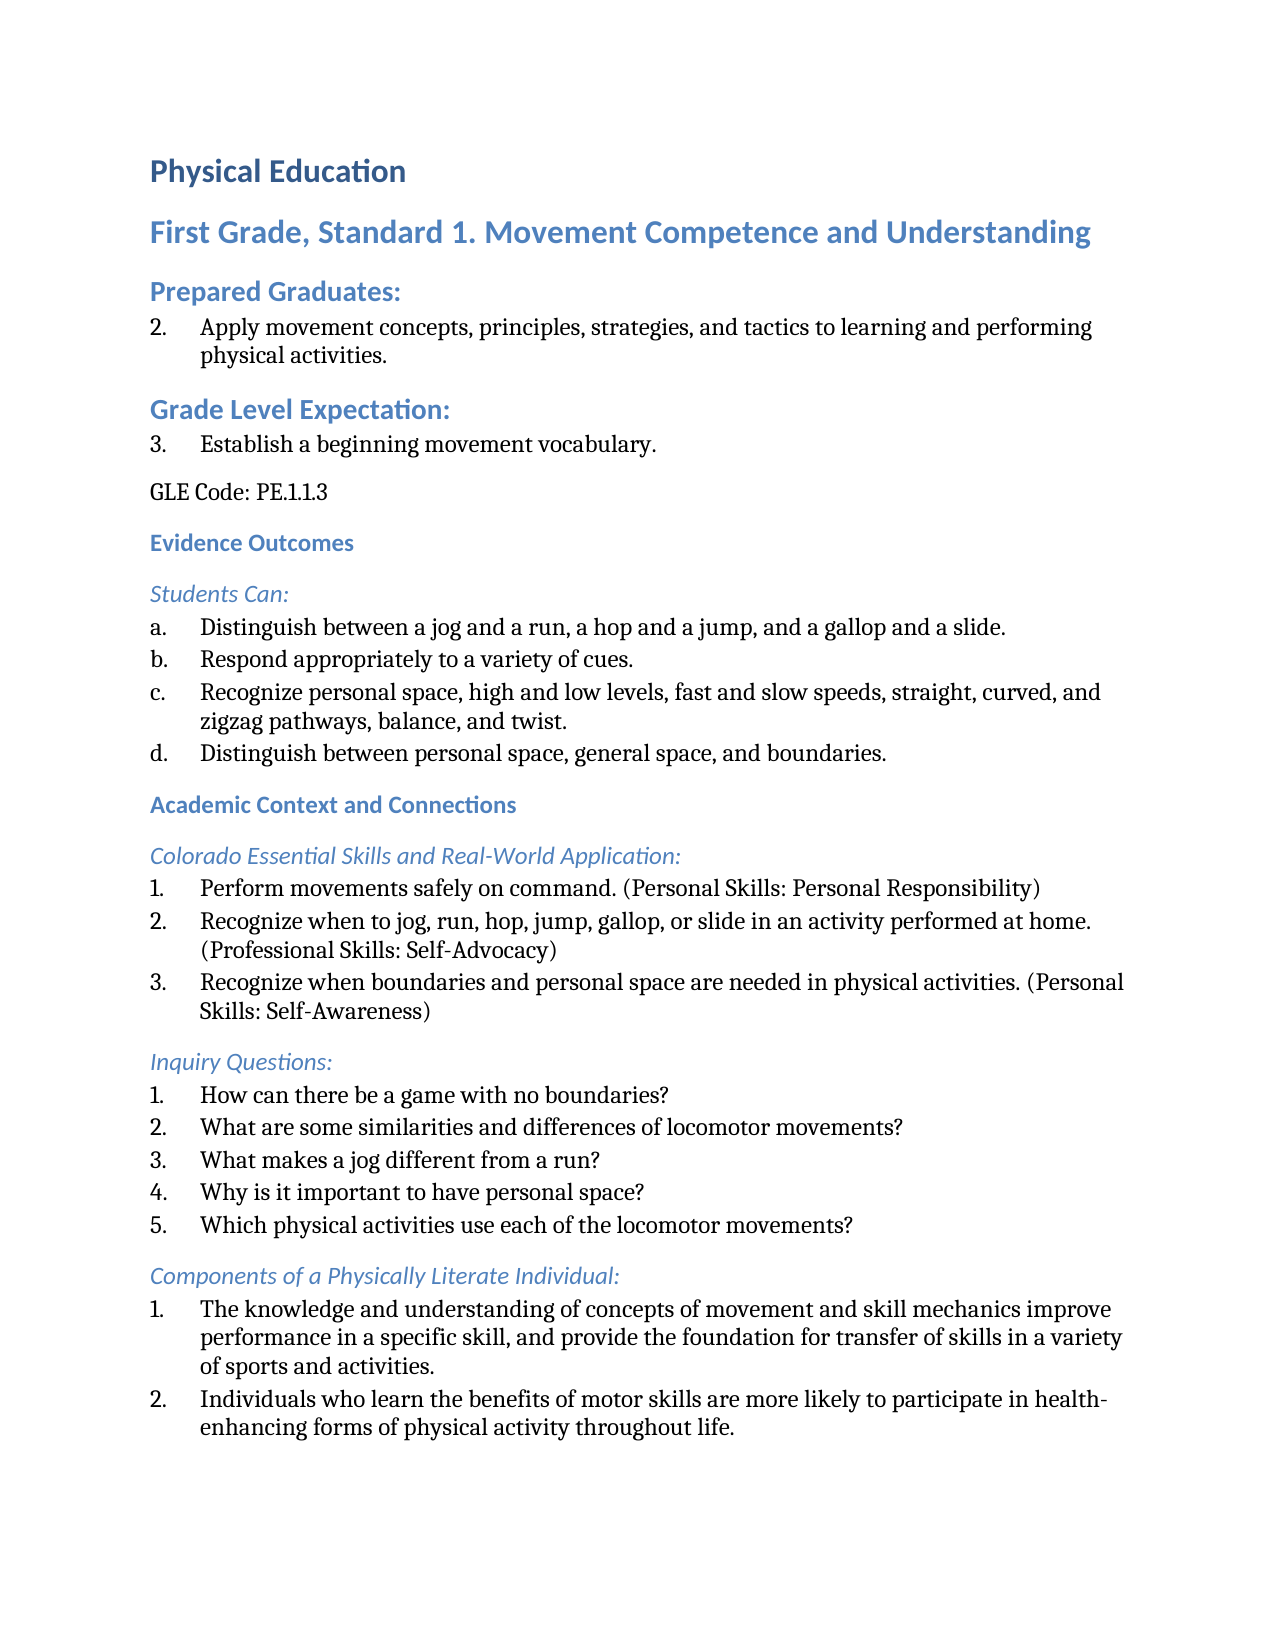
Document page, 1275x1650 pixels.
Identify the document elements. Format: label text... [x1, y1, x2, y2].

list Recognize when to jog, run, hop, jump, gallop, or slide in an activity performed at home. (Professional Skills: Self-Advocacy) [150, 907, 1125, 964]
list Distinguish between personal space, general space, and boundaries. [150, 739, 1125, 768]
subtitle Students Can: [150, 579, 1125, 609]
list What are some similarities and differences of locomotor movements? [150, 1113, 1125, 1142]
list Recognize when boundaries and personal space are needed in physical activities. (Personal Skills: Self-Awareness) [150, 968, 1125, 1026]
subtitle Grade Level Expectation: [150, 391, 1125, 426]
list Individuals who learn the benefits of motor skills are more likely to participate in health-enhancing forms of physical activity throughout life. [150, 1384, 1125, 1442]
list Distinguish between a jog and a run, a hop and a jump, and a gallop and a slide. [150, 613, 1125, 642]
subtitle Evidence Outcomes [150, 527, 1125, 558]
list Respond appropriately to a variety of cues. [150, 645, 1125, 674]
list Recognize personal space, high and low levels, fast and slow speeds, straight, curved, and zigzag pathways, balance, and twist. [150, 678, 1125, 735]
subtitle Physical Education [150, 150, 1125, 191]
subtitle Components of a Physically Literate Individual: [150, 1260, 1125, 1291]
subtitle Inquiry Questions: [150, 1046, 1125, 1077]
subtitle Colorado Essential Skills and Real-World Application: [150, 840, 1125, 871]
list Perform movements safely on command. (Personal Skills: Personal Responsibility) [150, 874, 1125, 903]
list How can there be a game with no boundaries? [150, 1081, 1125, 1109]
list The knowledge and understanding of concepts of movement and skill mechanics improve performance in a specific skill, and provide the foundation for transfer of skills in a variety of sports and activities. [150, 1294, 1125, 1381]
list Apply movement concepts, principles, strategies, and tactics to learning and performing physical activities. [150, 312, 1125, 370]
subtitle Academic Context and Connections [150, 789, 1125, 819]
list Which physical activities use each of the locomotor movements? [150, 1211, 1125, 1239]
list What makes a jog different from a run? [150, 1146, 1125, 1174]
subtitle First Grade, Standard 1. Movement Competence and Understanding [150, 212, 1125, 252]
list Establish a beginning movement vocabulary. [150, 430, 1125, 459]
text GLE Code: PE.1.1.3 [150, 478, 1125, 506]
subtitle Prepared Graduates: [150, 273, 1125, 309]
list Why is it important to have personal space? [150, 1178, 1125, 1207]
